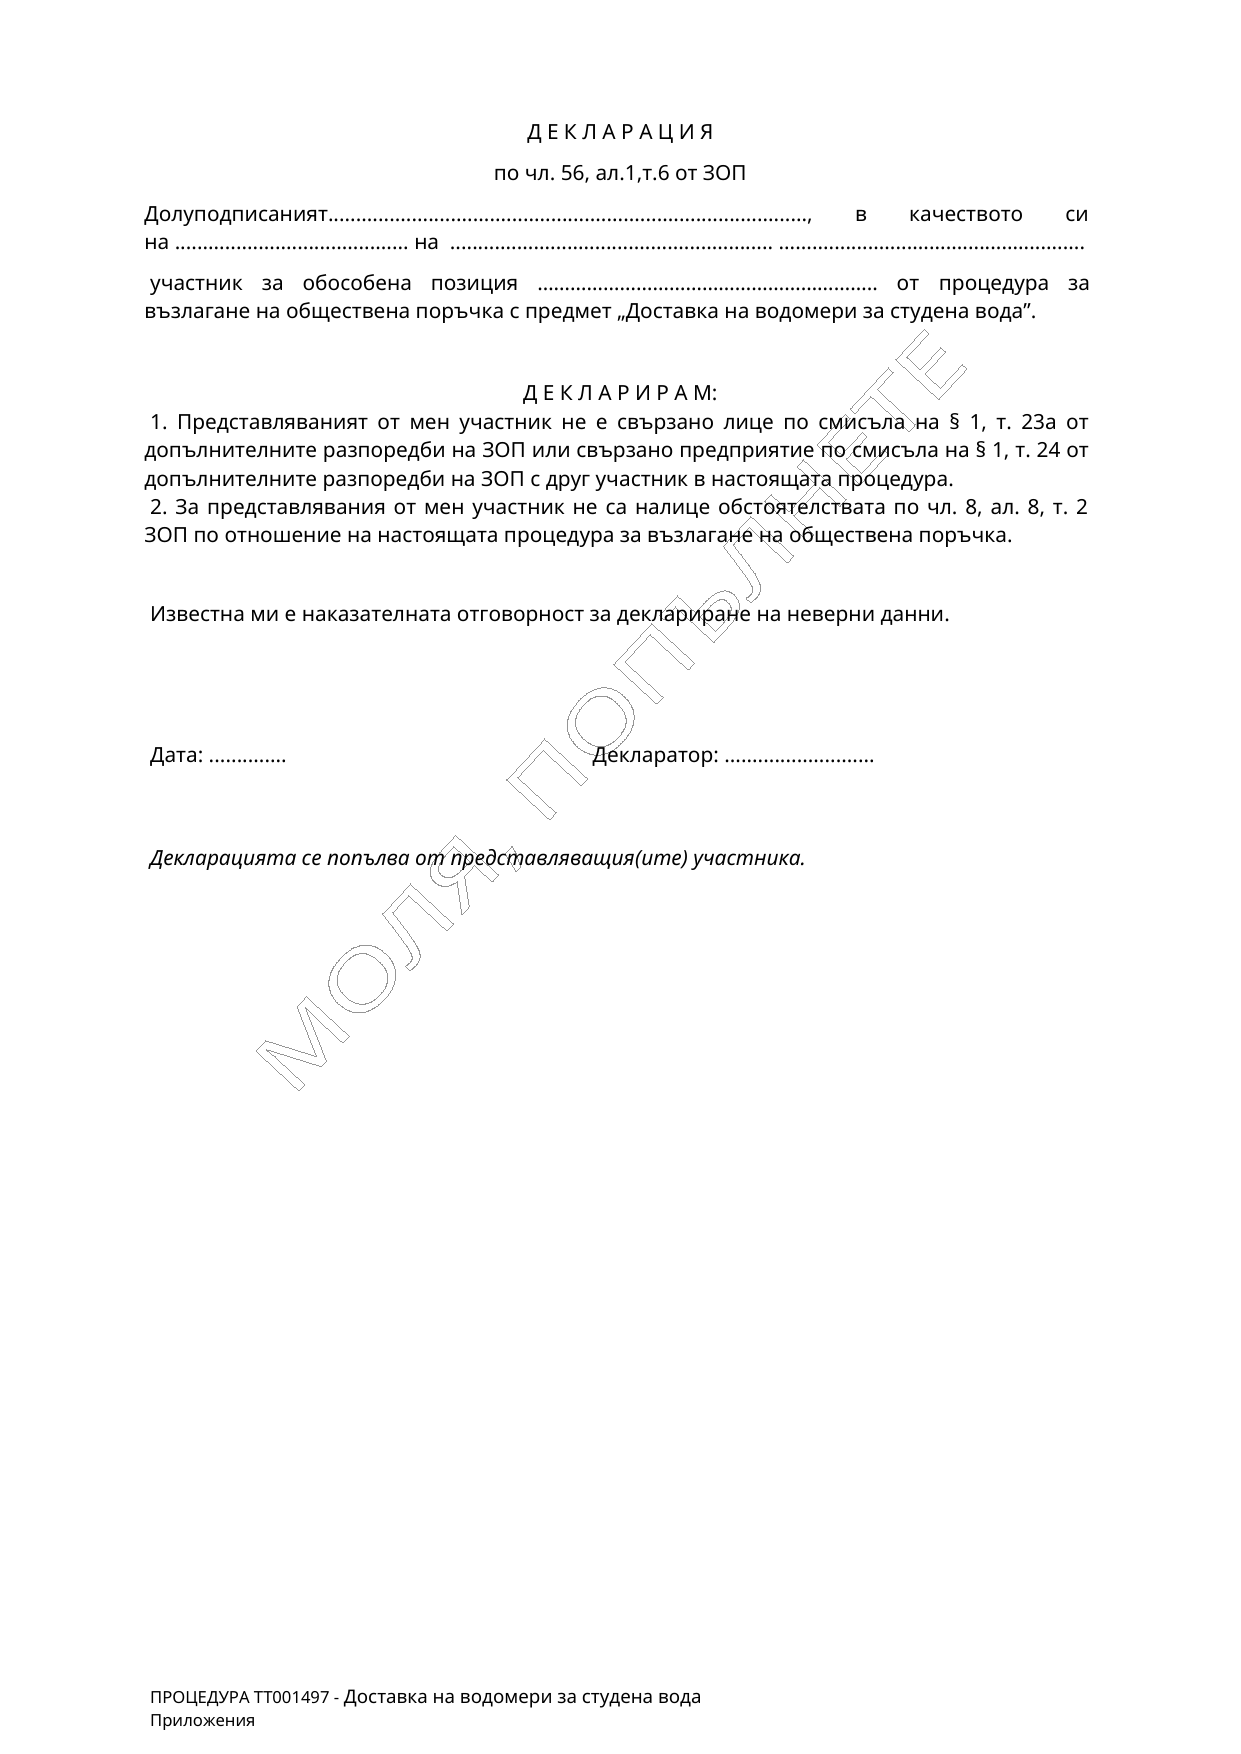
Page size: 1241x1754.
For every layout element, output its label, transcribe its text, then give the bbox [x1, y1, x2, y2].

text по чл. 56, ал.1,т.6 от ЗОП [144, 158, 1090, 186]
text Долуподписаният......................................................................................, в качеството си на .......................................... на .......................................................... ....................................................... [144, 199, 1090, 256]
text 2. За представлявания от мен участник не са налице обстоятелствата по чл. 8, ал. 8, т. 2 ЗОП по отношение на настоящата процедура за възлагане на обществена поръчка. [144, 492, 1090, 549]
text Д Е К Л А Р И Р А М: [150, 378, 1090, 407]
text 1. Представляваният от мен участник не е свързано лице по смисъла на § 1, т. 23а от допълнителните разпоредби на ЗОП или свързано предприятие по смисъла на § 1, т. 24 от допълнителните разпоредби на ЗОП с друг участник в настоящата процедура. [144, 407, 1090, 492]
text Декларацията се попълва от представляващия(ите) участника. [150, 843, 1090, 872]
text участник за обособена позиция …………………………………………………….. от процедура за възлагане на обществена поръчка с предмет „Доставка на водомери за студена вода”. [144, 268, 1090, 325]
text Д Е К Л А Р А Ц И Я [144, 117, 1090, 145]
text Известна ми е наказателната отговорност за деклариране на неверни данни. [150, 599, 1090, 627]
text Дата: .............. Декларатор: ........................... [150, 740, 1090, 768]
